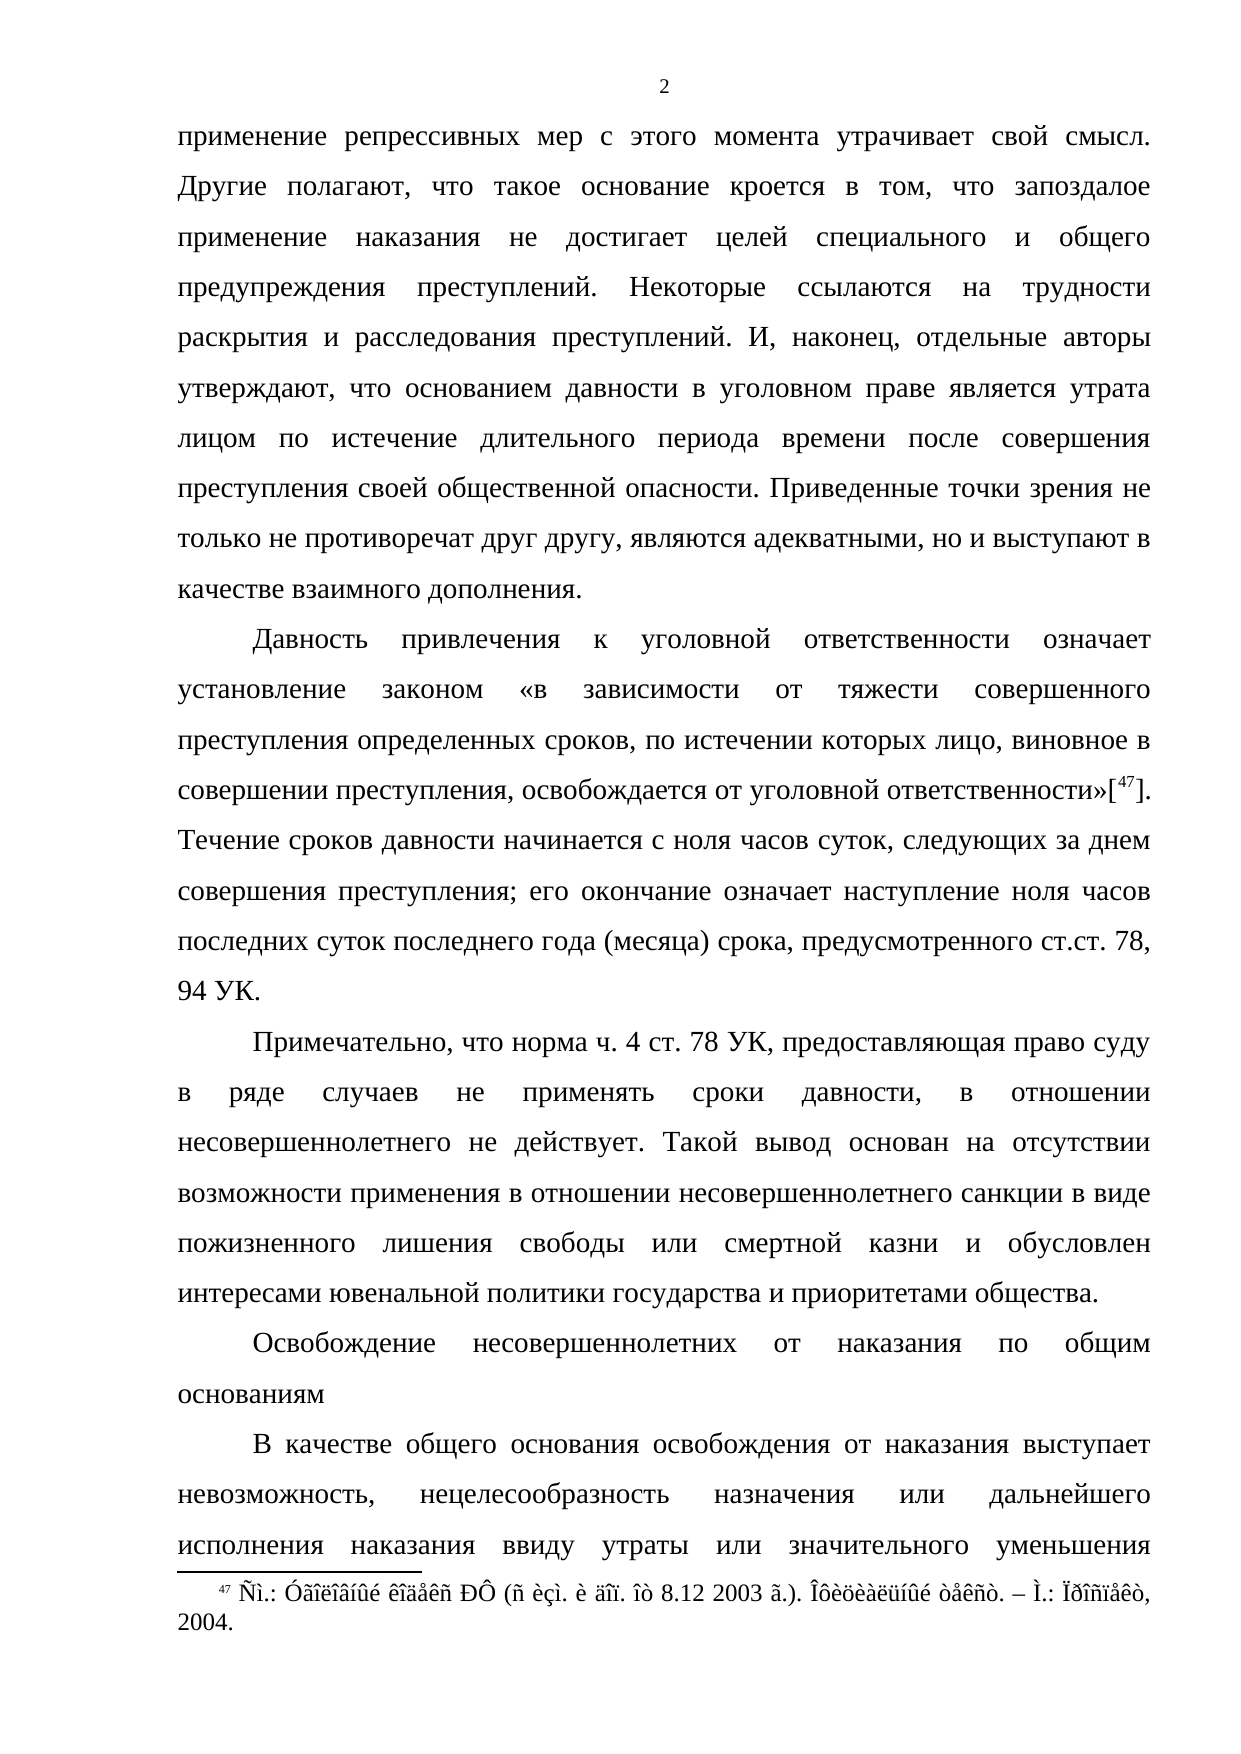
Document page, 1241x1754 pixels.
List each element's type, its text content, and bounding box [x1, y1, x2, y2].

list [177, 118, 1152, 604]
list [177, 1426, 1152, 1560]
list Давность привлечения к уголовной ответственности означает установление законом «в зависимости от тяжести совершенного преступления определенных сроков, по истечении которых лицо, виновное в совершении преступления, освобождается от уголовной ответственности»[]. Течение сроков давности начинается с ноля часов суток, следующих за днем совершения преступления; его окончание означает наступление ноля часов последних суток последнего года (месяца) срока, предусмотренного ст.ст. 78, 94 УК. [177, 621, 1152, 1007]
subtitle Освобождение несовершеннолетних от наказания по общим основаниям [177, 1326, 1152, 1409]
list Примечательно, что норма ч. 4 ст. 78 УК, предоставляющая право суду в ряде случаев не применять сроки давности, в отношении несовершеннолетнего не действует. Такой вывод основан на отсутствии возможности применения в отношении несовершеннолетнего санкции в виде пожизненного лишения свободы или смертной казни и обусловлен интересами ювенальной политики государства и приоритетами общества. [177, 1024, 1152, 1309]
